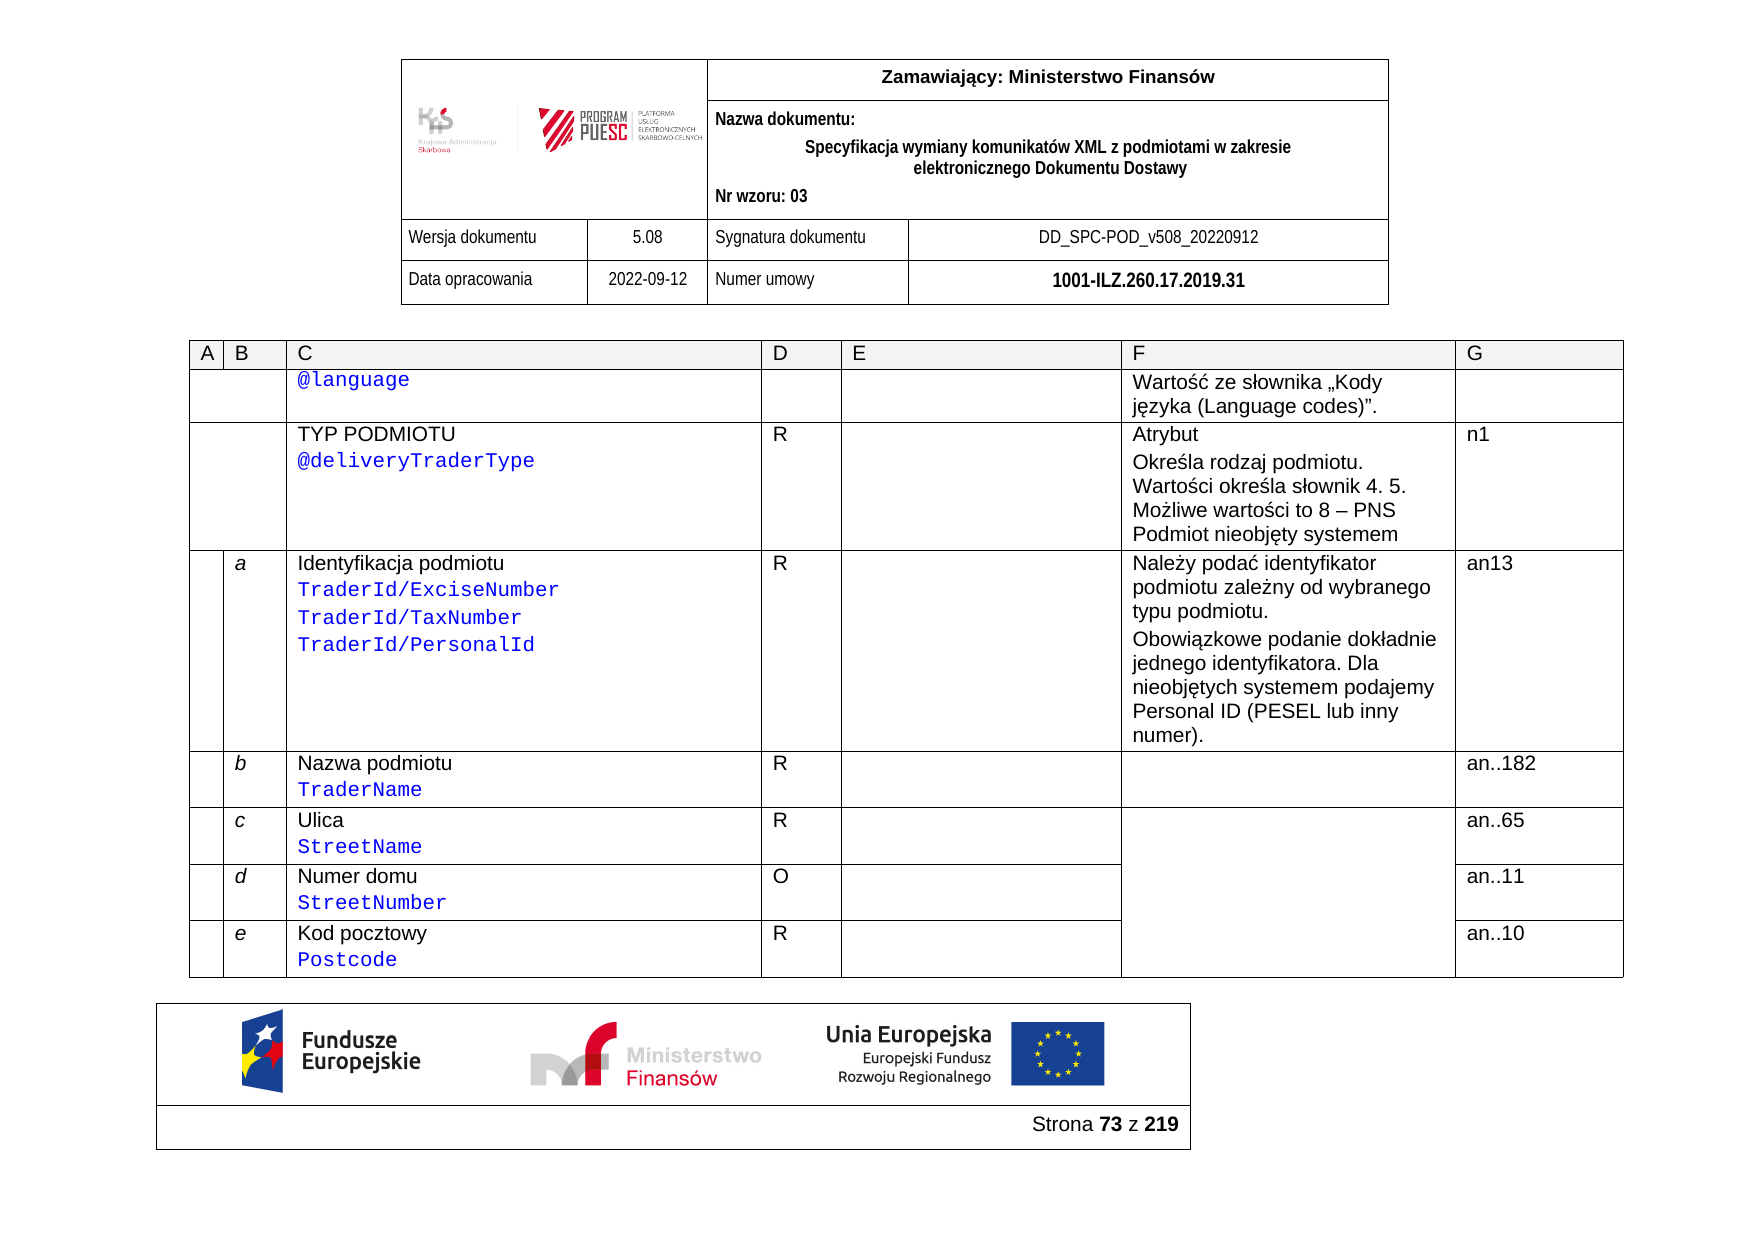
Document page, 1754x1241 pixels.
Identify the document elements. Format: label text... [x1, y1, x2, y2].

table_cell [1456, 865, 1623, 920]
table_header E [842, 341, 1121, 369]
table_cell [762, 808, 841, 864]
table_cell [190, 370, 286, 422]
table_header C [287, 341, 761, 369]
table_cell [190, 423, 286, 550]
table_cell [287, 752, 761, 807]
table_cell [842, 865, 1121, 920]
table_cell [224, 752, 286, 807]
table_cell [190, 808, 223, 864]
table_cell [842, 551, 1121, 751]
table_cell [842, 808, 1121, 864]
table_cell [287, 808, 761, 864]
table_header F [1122, 341, 1455, 369]
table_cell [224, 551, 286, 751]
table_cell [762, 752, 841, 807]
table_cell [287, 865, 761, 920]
picture [408, 97, 702, 163]
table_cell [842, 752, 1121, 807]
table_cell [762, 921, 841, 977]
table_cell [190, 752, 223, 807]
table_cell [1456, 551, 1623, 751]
table_header D [762, 341, 841, 369]
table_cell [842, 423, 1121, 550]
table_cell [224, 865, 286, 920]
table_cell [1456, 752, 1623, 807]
picture [242, 1009, 1105, 1093]
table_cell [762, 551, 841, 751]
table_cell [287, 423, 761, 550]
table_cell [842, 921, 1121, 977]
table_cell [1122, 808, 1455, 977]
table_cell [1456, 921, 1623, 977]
table_header G [1456, 341, 1623, 369]
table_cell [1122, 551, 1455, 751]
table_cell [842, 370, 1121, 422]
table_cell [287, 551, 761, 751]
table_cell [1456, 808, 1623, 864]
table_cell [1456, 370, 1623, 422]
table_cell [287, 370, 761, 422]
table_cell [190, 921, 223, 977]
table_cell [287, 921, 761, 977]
table_header A [190, 341, 223, 369]
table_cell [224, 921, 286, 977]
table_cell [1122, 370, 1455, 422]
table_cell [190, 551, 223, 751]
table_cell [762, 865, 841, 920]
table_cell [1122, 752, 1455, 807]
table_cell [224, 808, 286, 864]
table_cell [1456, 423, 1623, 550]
table_header B [224, 341, 286, 369]
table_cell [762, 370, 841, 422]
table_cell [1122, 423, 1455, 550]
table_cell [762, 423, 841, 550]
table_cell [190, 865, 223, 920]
